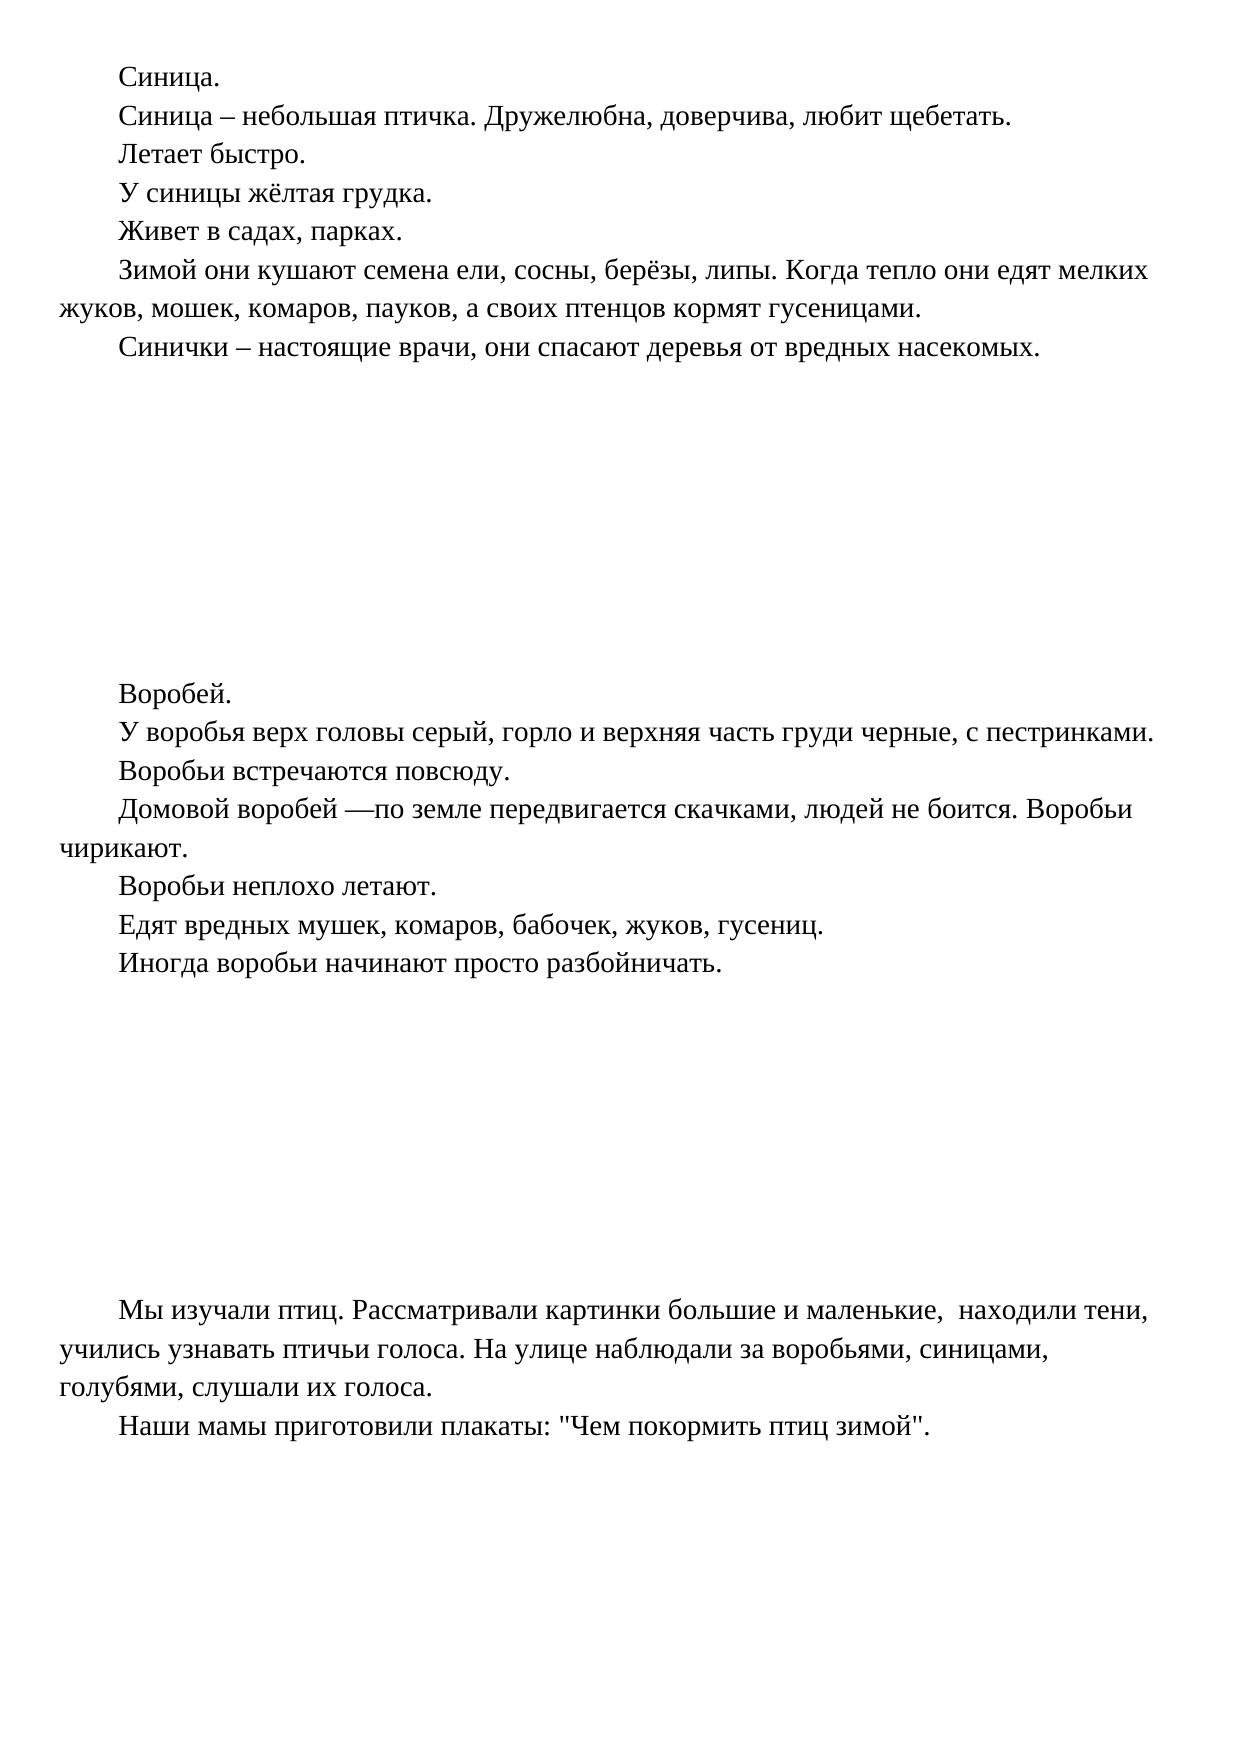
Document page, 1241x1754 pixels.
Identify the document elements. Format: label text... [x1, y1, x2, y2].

text Синица. [59, 59, 1181, 93]
text Воробьи неплохо летают. [59, 868, 1181, 902]
text Мы изучали птиц. Рассматривали картинки большие и маленькие, находили тени, учились узнавать птичьи голоса. На улице наблюдали за воробьями, синицами, голубями, слушали их голоса. [59, 1292, 1181, 1403]
text Воробей. [59, 676, 1181, 709]
text Воробьи встречаются повсюду. [59, 753, 1181, 786]
text Иногда воробьи начинают просто разбойничать. [59, 946, 1181, 979]
text Зимой они кушают семена ели, сосны, берёзы, липы. Когда тепло они едят мелких жуков, мошек, комаров, пауков, а своих птенцов кормят гусеницами. [59, 252, 1181, 324]
text У воробья верх головы серый, горло и верхняя часть груди черные, с пестринками. [59, 714, 1181, 748]
text Синички – настоящие врачи, они спасают деревья от вредных насекомых. [59, 329, 1181, 362]
text Летает быстро. [59, 136, 1181, 170]
text Наши мамы приготовили плакаты: "Чем покормить птиц зимой". [59, 1408, 1181, 1442]
text У синицы жёлтая грудка. [59, 175, 1181, 208]
text Синица – небольшая птичка. Дружелюбна, доверчива, любит щебетать. [59, 98, 1181, 131]
text Домовой воробей —по земле передвигается скачками, людей не боится. Воробьи чирикают. [59, 791, 1181, 863]
text Живет в садах, парках. [59, 213, 1181, 247]
text Едят вредных мушек, комаров, бабочек, жуков, гусениц. [59, 907, 1181, 941]
